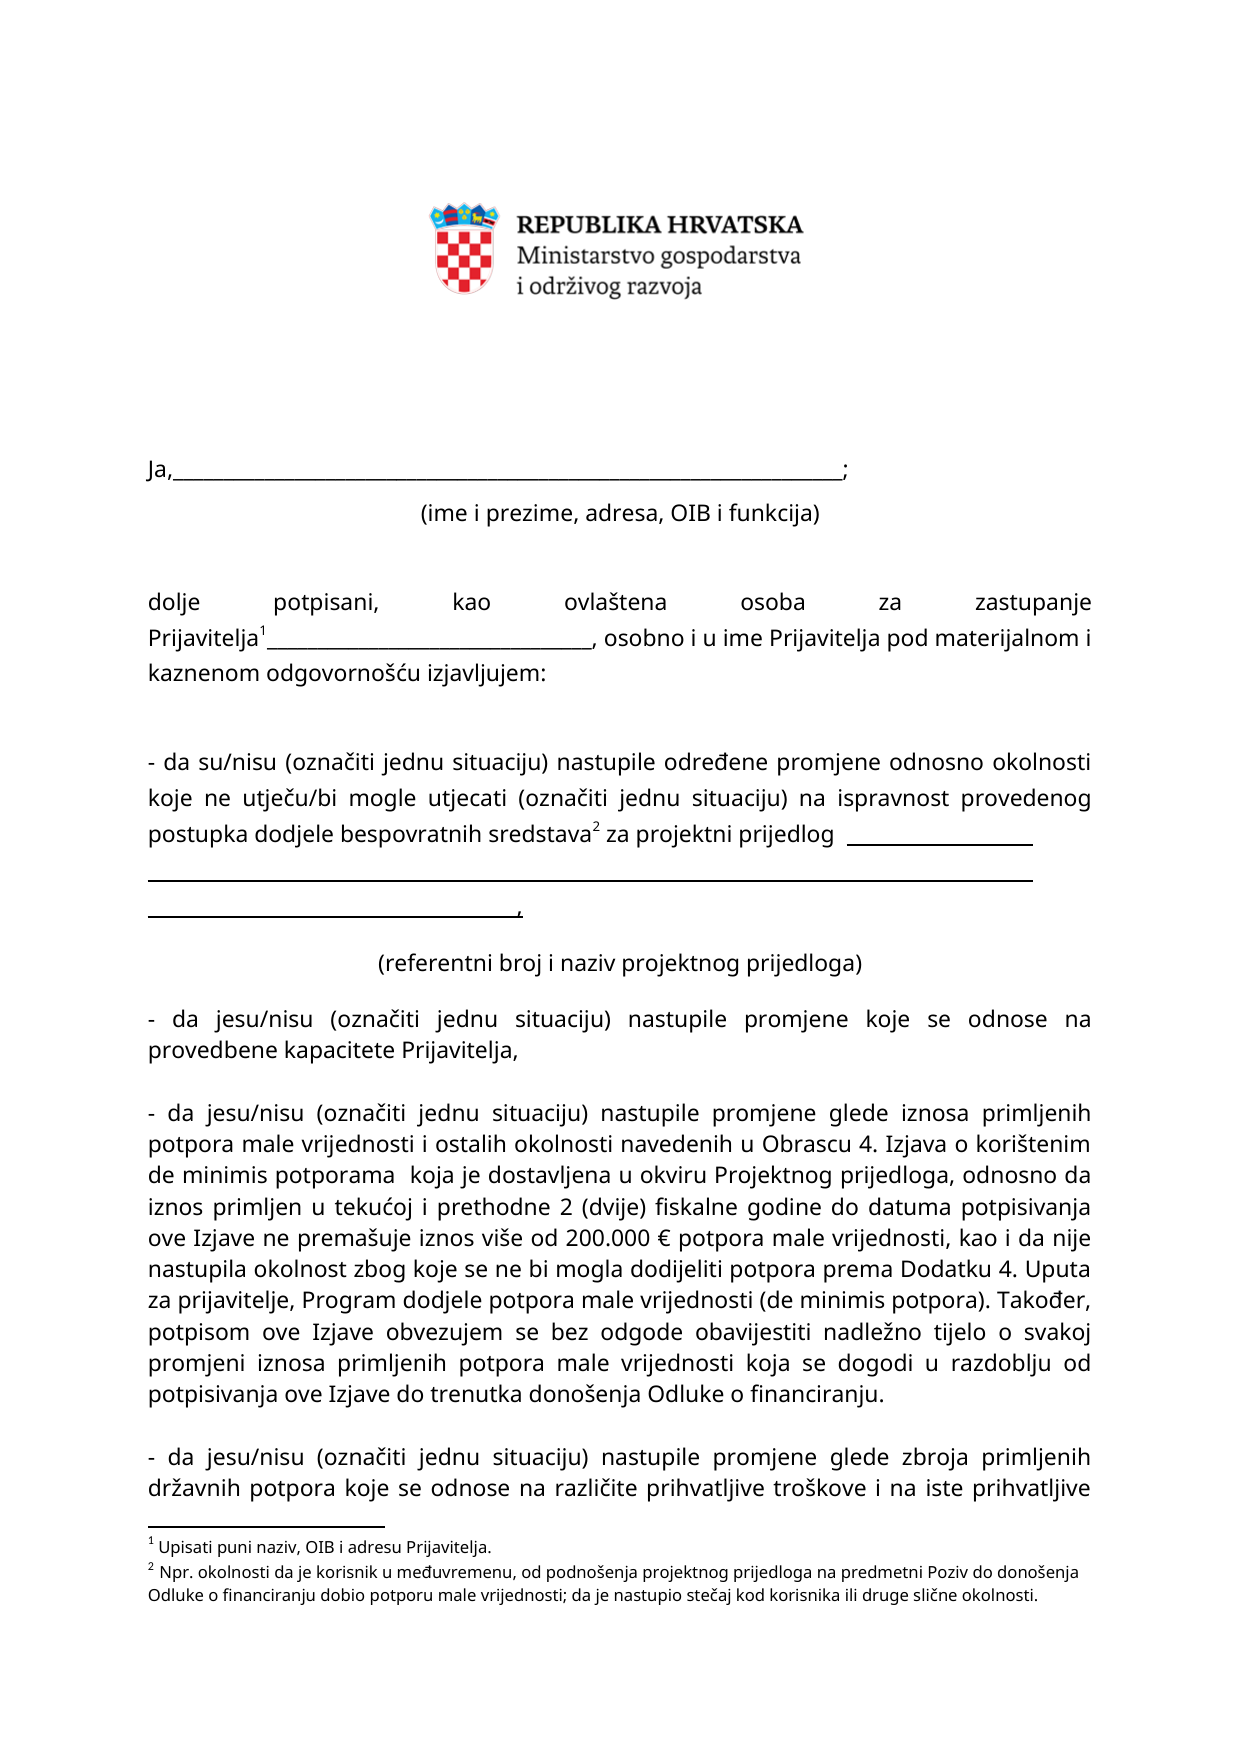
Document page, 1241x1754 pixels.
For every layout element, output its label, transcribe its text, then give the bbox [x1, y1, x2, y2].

text - da jesu/nisu (označiti jednu situaciju) nastupile promjene glede iznosa primljenih potpora male vrijednosti i ostalih okolnosti navedenih u Obrascu 4. Izjava o korištenim de minimis potporama koja je dostavljena u okviru Projektnog prijedloga, odnosno da iznos primljen u tekućoj i prethodne 2 (dvije) fiskalne godine do datuma potpisivanja ove Izjave ne premašuje iznos više od 200.000 € potpora male vrijednosti, kao i da nije nastupila okolnost zbog koje se ne bi mogla dodijeliti potpora prema Dodatku 4. Uputa za prijavitelje, Program dodjele potpora male vrijednosti (de minimis potpora). Također, potpisom ove Izjave obvezujem se bez odgode obavijestiti nadležno tijelo o svakoj promjeni iznosa primljenih potpora male vrijednosti koja se dogodi u razdoblju od potpisivanja ove Izjave do trenutka donošenja Odluke o financiranju. [148, 1097, 1093, 1409]
picture [367, 147, 873, 362]
text - da jesu/nisu (označiti jednu situaciju) nastupile promjene koje se odnose na provedbene kapacitete Prijavitelja, [148, 1003, 1093, 1066]
text - da su/nisu (označiti jednu situaciju) nastupile određene promjene odnosno okolnosti koje ne utječu/bi mogle utjecati (označiti jednu situaciju) na ispravnost provedenog postupka dodjele bespovratnih sredstava za projektni prijedlog , [148, 746, 1093, 921]
text dolje potpisani, kao ovlaštena osoba za zastupanje Prijavitelja________________________________, osobno i u ime Prijavitelja pod materijalnom i kaznenom odgovornošću izjavljujem: [148, 586, 1093, 689]
text Ja,__________________________________________________________________; [148, 453, 1093, 484]
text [148, 1441, 1093, 1503]
text (ime i prezime, adresa, OIB i funkcija) [148, 497, 1093, 528]
text (referentni broj i naziv projektnog prijedloga) [148, 946, 1093, 978]
